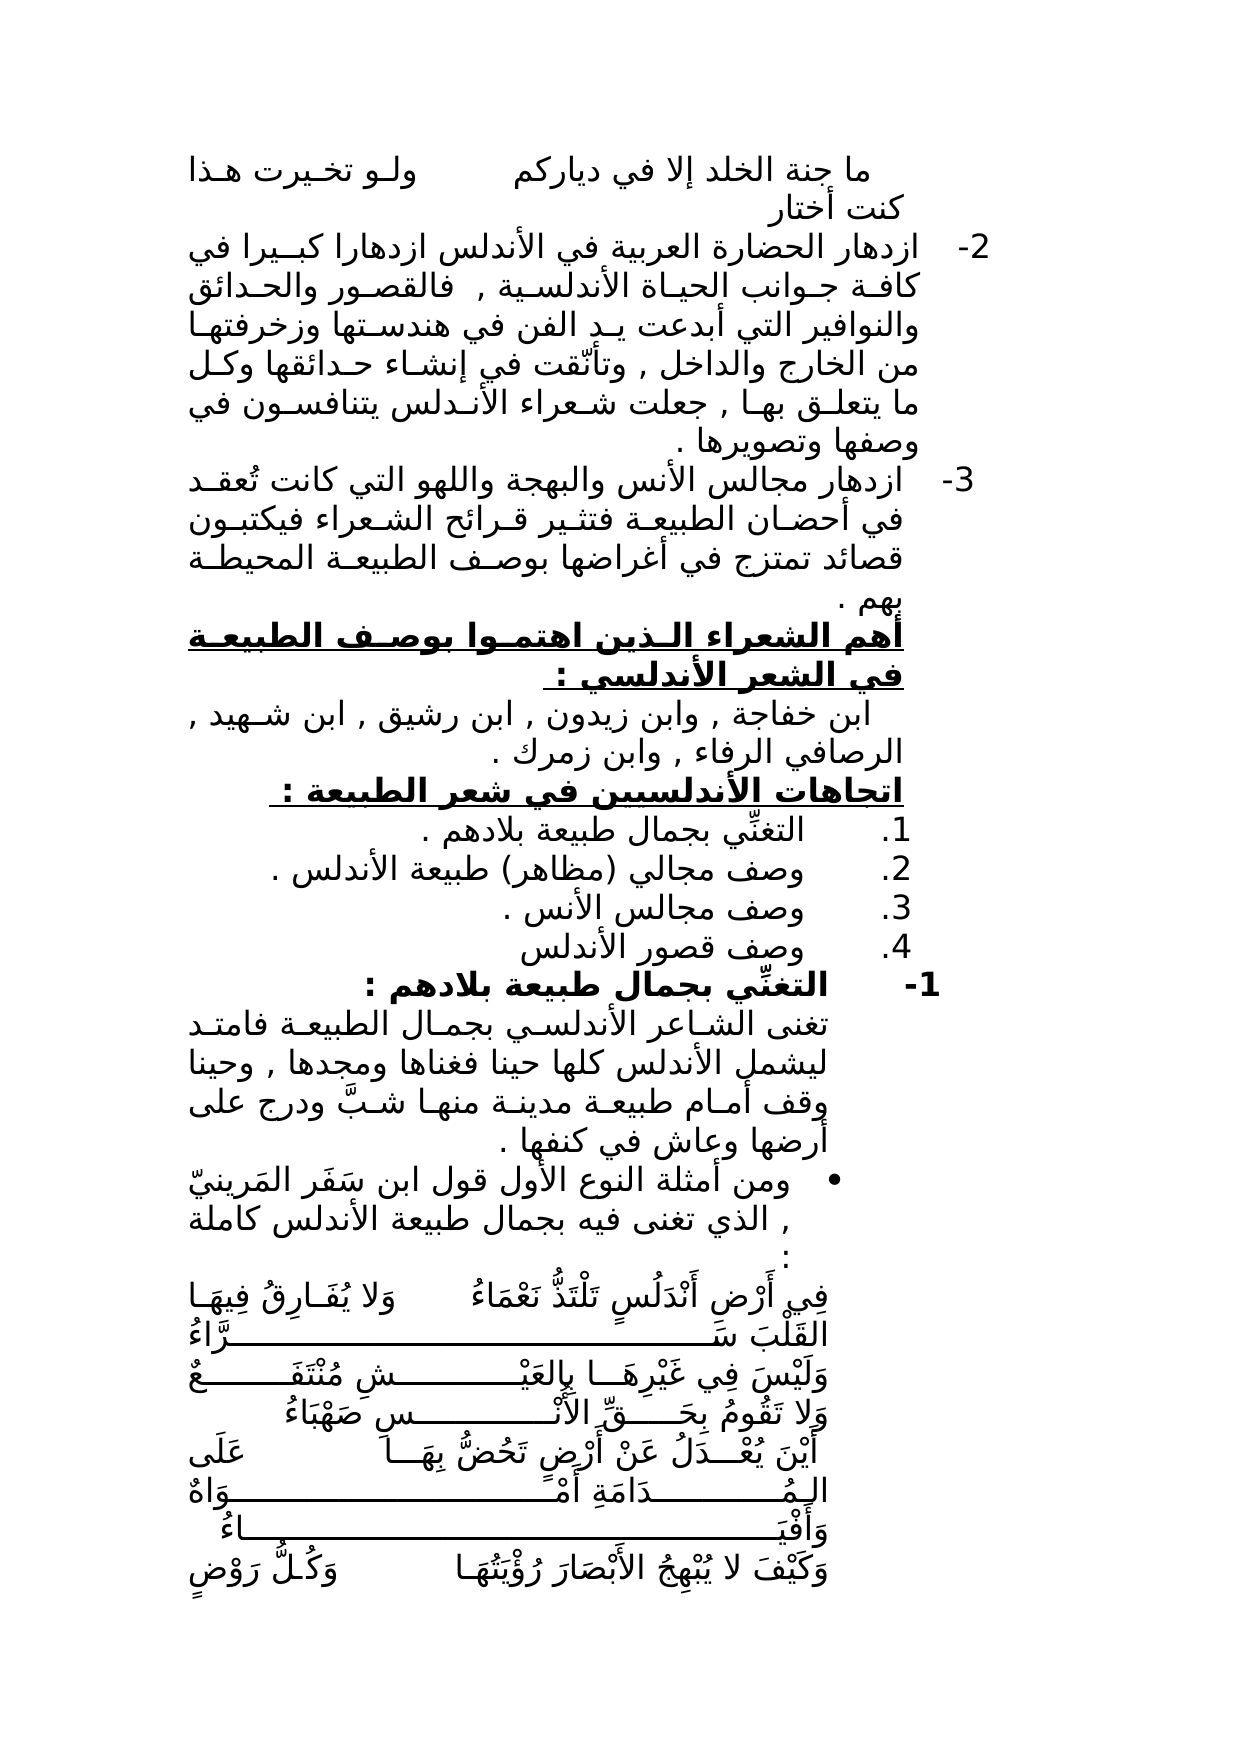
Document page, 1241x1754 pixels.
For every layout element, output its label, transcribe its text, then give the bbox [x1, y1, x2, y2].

text تغنى الشاعر الأندلسي بجمال الطبيعة فامتد ليشمل الأندلس كلها حينا فغناها ومجدها , وحينا وقف أمام طبيعة مدينة منها شبَّ ودرج على أرضها وعاش في كنفها . [187, 1005, 829, 1160]
list ازدهار مجالس الأنس والبهجة واللهو التي كانت تُعقد في أحضان الطبيعة فتثير قرائح الشعراء فيكتبون قصائد تمتزج في أغراضها بوصف الطبيعة المحيطة بهم . [187, 461, 941, 616]
list ازدهار الحضارة العربية في الأندلس ازدهارا كبيرا في كافة جوانب الحياة الأندلسية , فالقصور والحدائق والنوافير التي أبدعت يد الفن في هندستها وزخرفتها من الخارج والداخل , وتأنّقت في إنشاء حدائقها وكل ما يتعلق بها , جعلت شعراء الأندلس يتنافسون في وصفها وتصويرها . [187, 228, 958, 461]
text ابن خفاجة , وابن زيدون , ابن رشيق , ابن شهيد , الرصافي الرفاء , وابن زمرك . [187, 694, 904, 772]
list التغنِّي بجمال طبيعة بلادهم : [187, 966, 904, 1005]
text أهم الشعراء الذين اهتموا بوصف الطبيعة في الشعر الأندلسي : [187, 650, 904, 694]
text أهم الشعراء الذين اهتموا بوصف الطبيعة في الشعر الأندلسي : [187, 616, 904, 649]
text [187, 1432, 829, 1588]
text فِي أَرْضِ أَنْدَلُسٍ تَلْتَذُّ نَعْمَاءُ وَلا يُفَارِقُ فِيهَا القَلْبَ سَرَّاءُ وَلَيْسَ فِي غَيْرِهَا بِالعَيْــــــــــشِ مُنْتَفَــــــعٌ وَلا تَقُومُ بِحَـــــقِّ الأُنْــــــــــــــسِ صَهْبَاءُ [187, 1277, 829, 1432]
list وصف مجالس الأنس . [187, 888, 880, 927]
text اتجاهات الأندلسيين في شعر الطبيعة : [187, 772, 904, 811]
list وصف قصور الأندلس [187, 927, 880, 966]
text ما جنة الخلد إلا في دياركم ولو تخيرت هذا كنت أختار [187, 150, 904, 228]
list وصف مجالي (مظاهر) طبيعة الأندلس . [187, 849, 880, 888]
list التغنِّي بجمال طبيعة بلادهم . [187, 811, 880, 849]
list ومن أمثلة النوع الأول قول ابن سَفَر المَرينيّ , الذي تغنى فيه بجمال طبيعة الأندلس كاملة : [187, 1160, 829, 1277]
